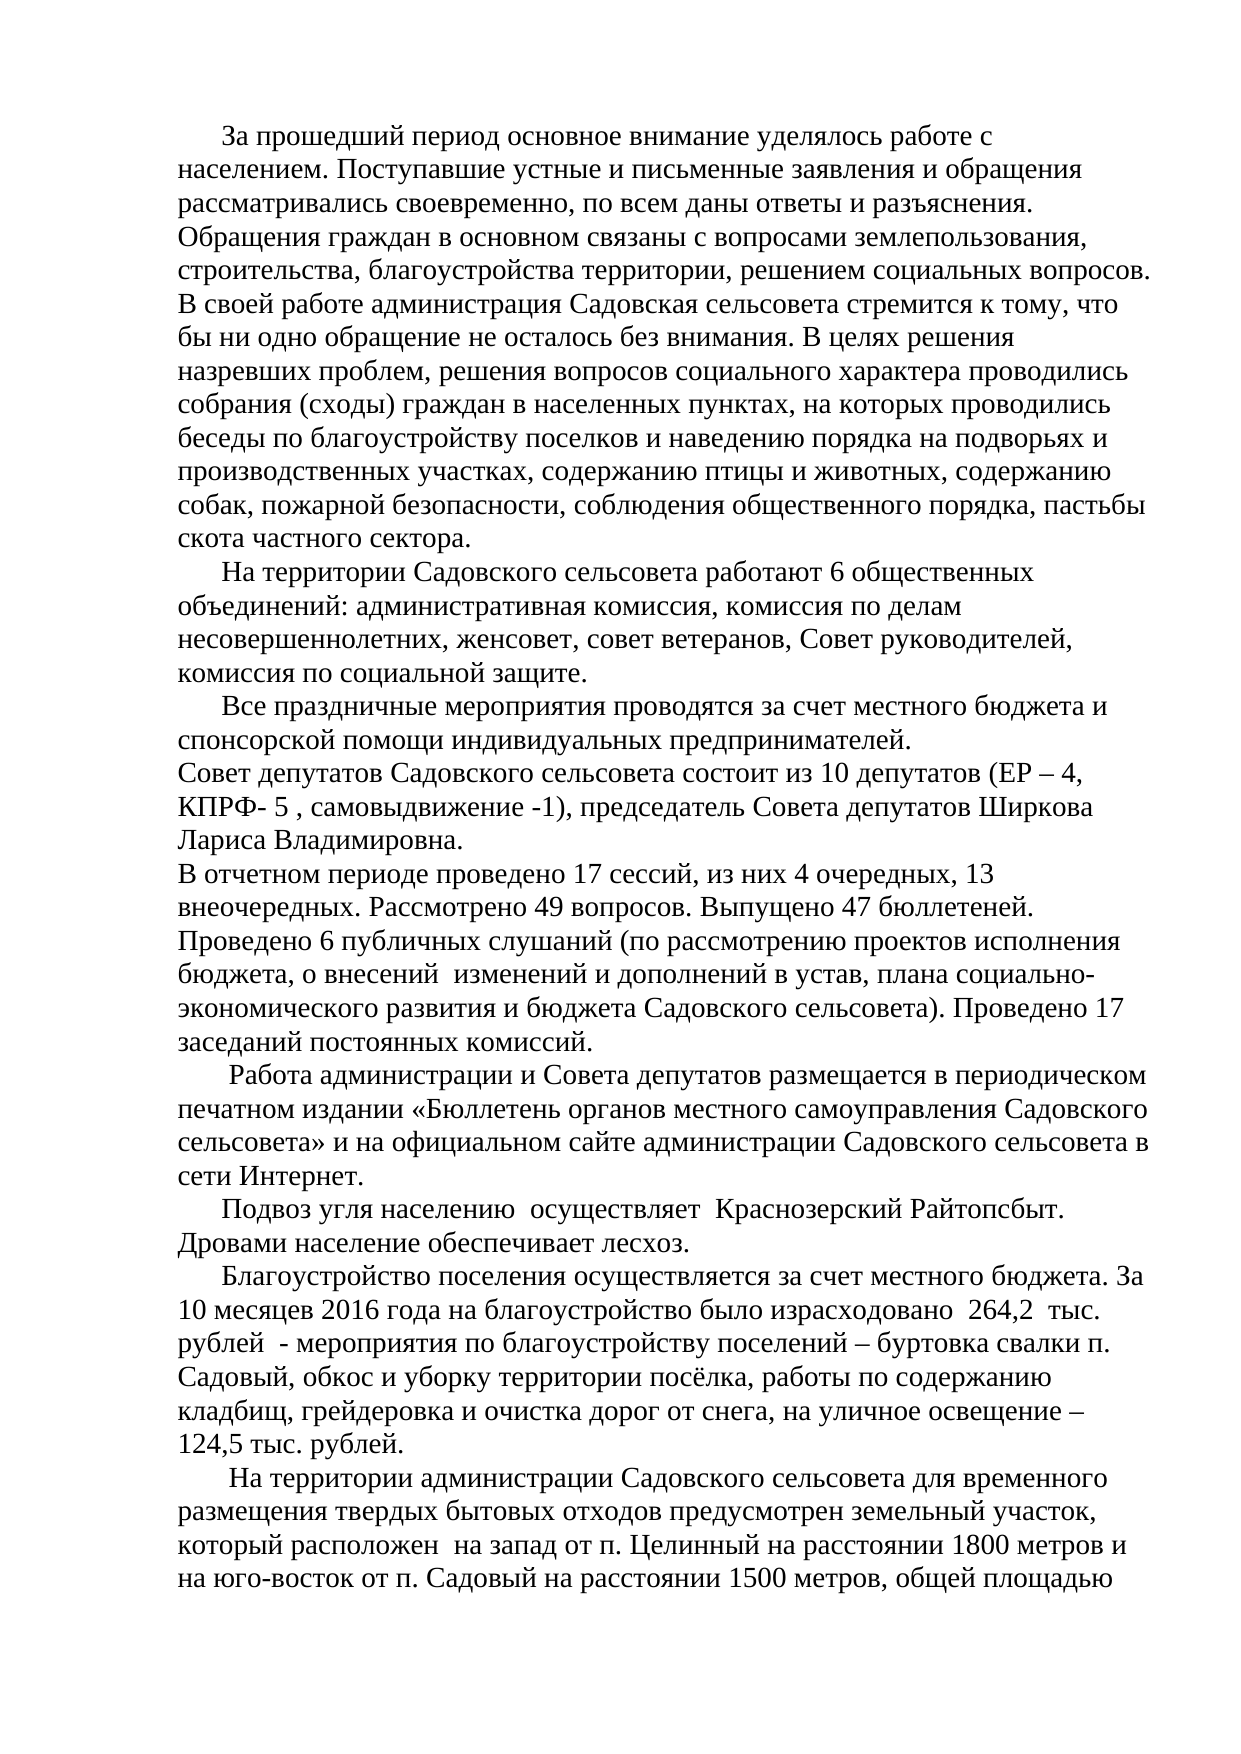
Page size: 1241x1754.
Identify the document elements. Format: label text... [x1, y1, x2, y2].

text Работа администрации и Совета депутатов размещается в периодическом печатном издании «Бюллетень органов местного самоуправления Садовского сельсовета» и на официальном сайте администрации Садовского сельсовета в сети Интернет. [177, 1057, 1152, 1191]
text В отчетном периоде проведено 17 сессий, из них 4 очередных, 13 внеочередных. Рассмотрено 49 вопросов. Выпущено 47 бюллетеней. Проведено 6 публичных слушаний (по рассмотрению проектов исполнения бюджета, о внесений изменений и дополнений в устав, плана социально-экономического развития и бюджета Садовского сельсовета). Проведено 17 заседаний постоянных комиссий. [177, 856, 1152, 1057]
text Подвоз угля населению осуществляет Краснозерский Райтопсбыт. [177, 1191, 1152, 1225]
text Благоустройство поселения осуществляется за счет местного бюджета. За 10 месяцев 2016 года на благоустройство было израсходовано 264,2 тыс. рублей - мероприятия по благоустройству поселений – буртовка свалки п. Садовый, обкос и уборку территории посёлка, работы по содержанию кладбищ, грейдеровка и очистка дорог от снега, на уличное освещение – 124,5 тыс. рублей. [177, 1258, 1152, 1460]
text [177, 1460, 1152, 1594]
text Совет депутатов Садовского сельсовета состоит из 10 депутатов (ЕР – 4, КПРФ- 5 , самовыдвижение -1), председатель Совета депутатов Ширкова Лариса Владимировна. [177, 755, 1152, 856]
text На территории Садовского сельсовета работают 6 общественных объединений: административная комиссия, комиссия по делам несовершеннолетних, женсовет, совет ветеранов, Совет руководителей, комиссия по социальной защите. [177, 554, 1152, 688]
text Дровами население обеспечивает лесхоз. [177, 1225, 1152, 1258]
text Все праздничные мероприятия проводятся за счет местного бюджета и спонсорской помощи индивидуальных предпринимателей. [177, 688, 1152, 755]
text За прошедший период основное внимание уделялось работе с населением. Поступавшие устные и письменные заявления и обращения рассматривались своевременно, по всем даны ответы и разъяснения. Обращения граждан в основном связаны с вопросами землепользования, строительства, благоустройства территории, решением социальных вопросов. В своей работе администрация Садовская сельсовета стремится к тому, что бы ни одно обращение не осталось без внимания. В целях решения назревших проблем, решения вопросов социального характера проводились собрания (сходы) граждан в населенных пунктах, на которых проводились беседы по благоустройству поселков и наведению порядка на подворьях и производственных участках, содержанию птицы и животных, содержанию собак, пожарной безопасности, соблюдения общественного порядка, пастьбы скота частного сектора. [177, 118, 1152, 554]
